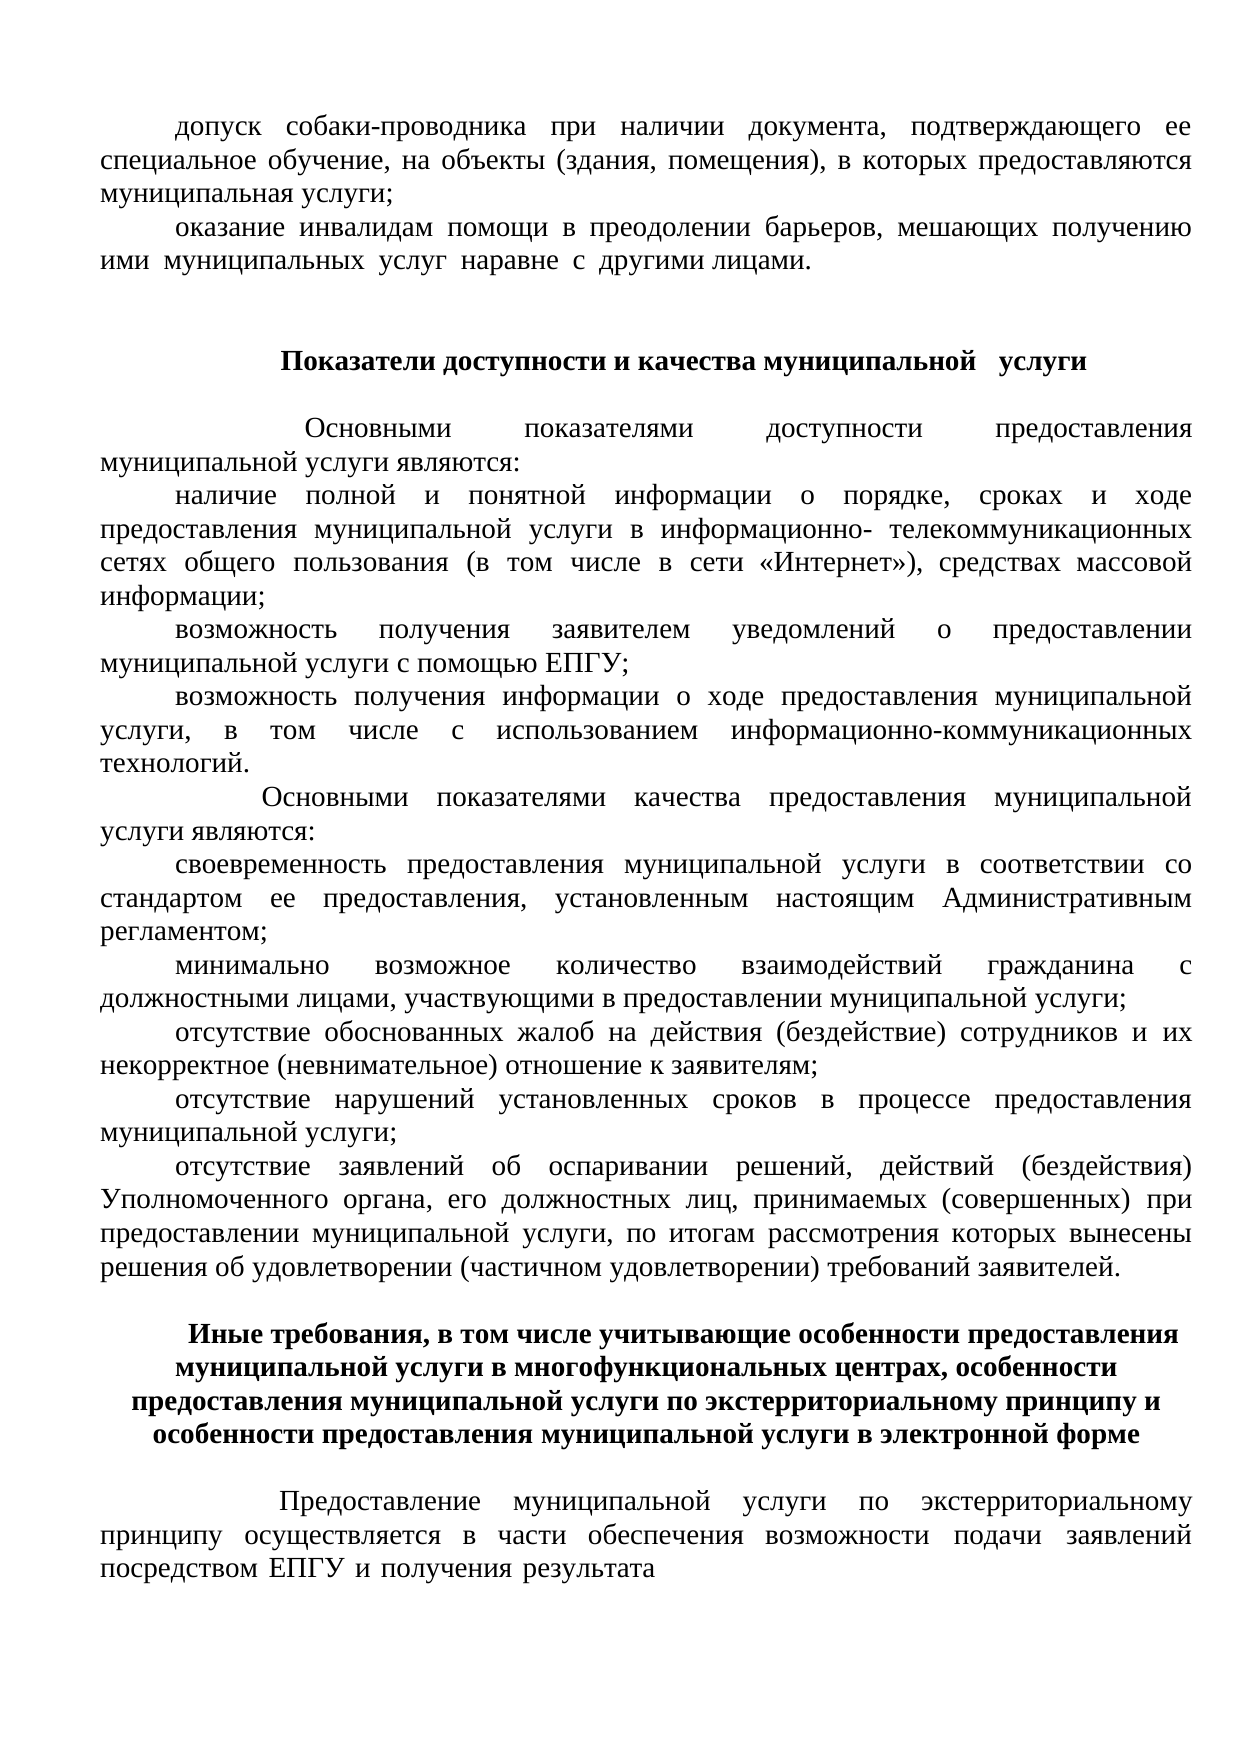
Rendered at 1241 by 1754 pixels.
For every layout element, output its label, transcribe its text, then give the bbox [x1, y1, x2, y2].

list Предоставление муниципальной услуги по экстерриториальному принципу осуществляется в части обеспечения возможности подачи заявлений посредством ЕПГУ и получения результата [100, 1483, 1192, 1584]
list Основными показателями качества предоставления муниципальной услуги являются: [100, 779, 1192, 846]
text отсутствие обоснованных жалоб на действия (бездействие) сотрудников и их некорректное (невнимательное) отношение к заявителям; [100, 1014, 1192, 1081]
text отсутствие нарушений установленных сроков в процессе предоставления муниципальной услуги; [100, 1081, 1192, 1148]
text допуск собаки-проводника при наличии документа, подтверждающего ее специальное обучение, на объекты (здания, помещения), в которых предоставляются муниципальная услуги; [100, 108, 1192, 209]
text возможность получения заявителем уведомлений о предоставлении муниципальной услуги с помощью ЕПГУ; [100, 611, 1192, 678]
subtitle Иные требования, в том числе учитывающие особенности предоставления муниципальной услуги в многофункциональных центрах, особенности предоставления муниципальной услуги по экстерриториальному принципу и особенности предоставления муниципальной услуги в электронной форме [100, 1316, 1192, 1450]
text возможность получения информации о ходе предоставления муниципальной услуги, в том числе с использованием информационно-коммуникационных технологий. [100, 678, 1192, 779]
text минимально возможное количество взаимодействий гражданина с должностными лицами, участвующими в предоставлении муниципальной услуги; [100, 947, 1192, 1014]
subtitle Показатели доступности и качества муниципальной услуги [100, 343, 1192, 377]
text наличие полной и понятной информации о порядке, сроках и ходе предоставления муниципальной услуги в информационно- телекоммуникационных сетях общего пользования (в том числе в сети «Интернет»), средствах массовой информации; [100, 477, 1192, 611]
text оказание инвалидам помощи в преодолении барьеров, мешающих получению ими муниципальных услуг наравне с другими лицами. [100, 209, 1192, 276]
text своевременность предоставления муниципальной услуги в соответствии со стандартом ее предоставления, установленным настоящим Административным регламентом; [100, 846, 1192, 947]
list Основными показателями доступности предоставления муниципальной услуги являются: [100, 410, 1192, 477]
text отсутствие заявлений об оспаривании решений, действий (бездействия) Уполномоченного органа, его должностных лиц, принимаемых (совершенных) при предоставлении муниципальной услуги, по итогам рассмотрения которых вынесены решения об удовлетворении (частичном удовлетворении) требований заявителей. [100, 1148, 1192, 1282]
